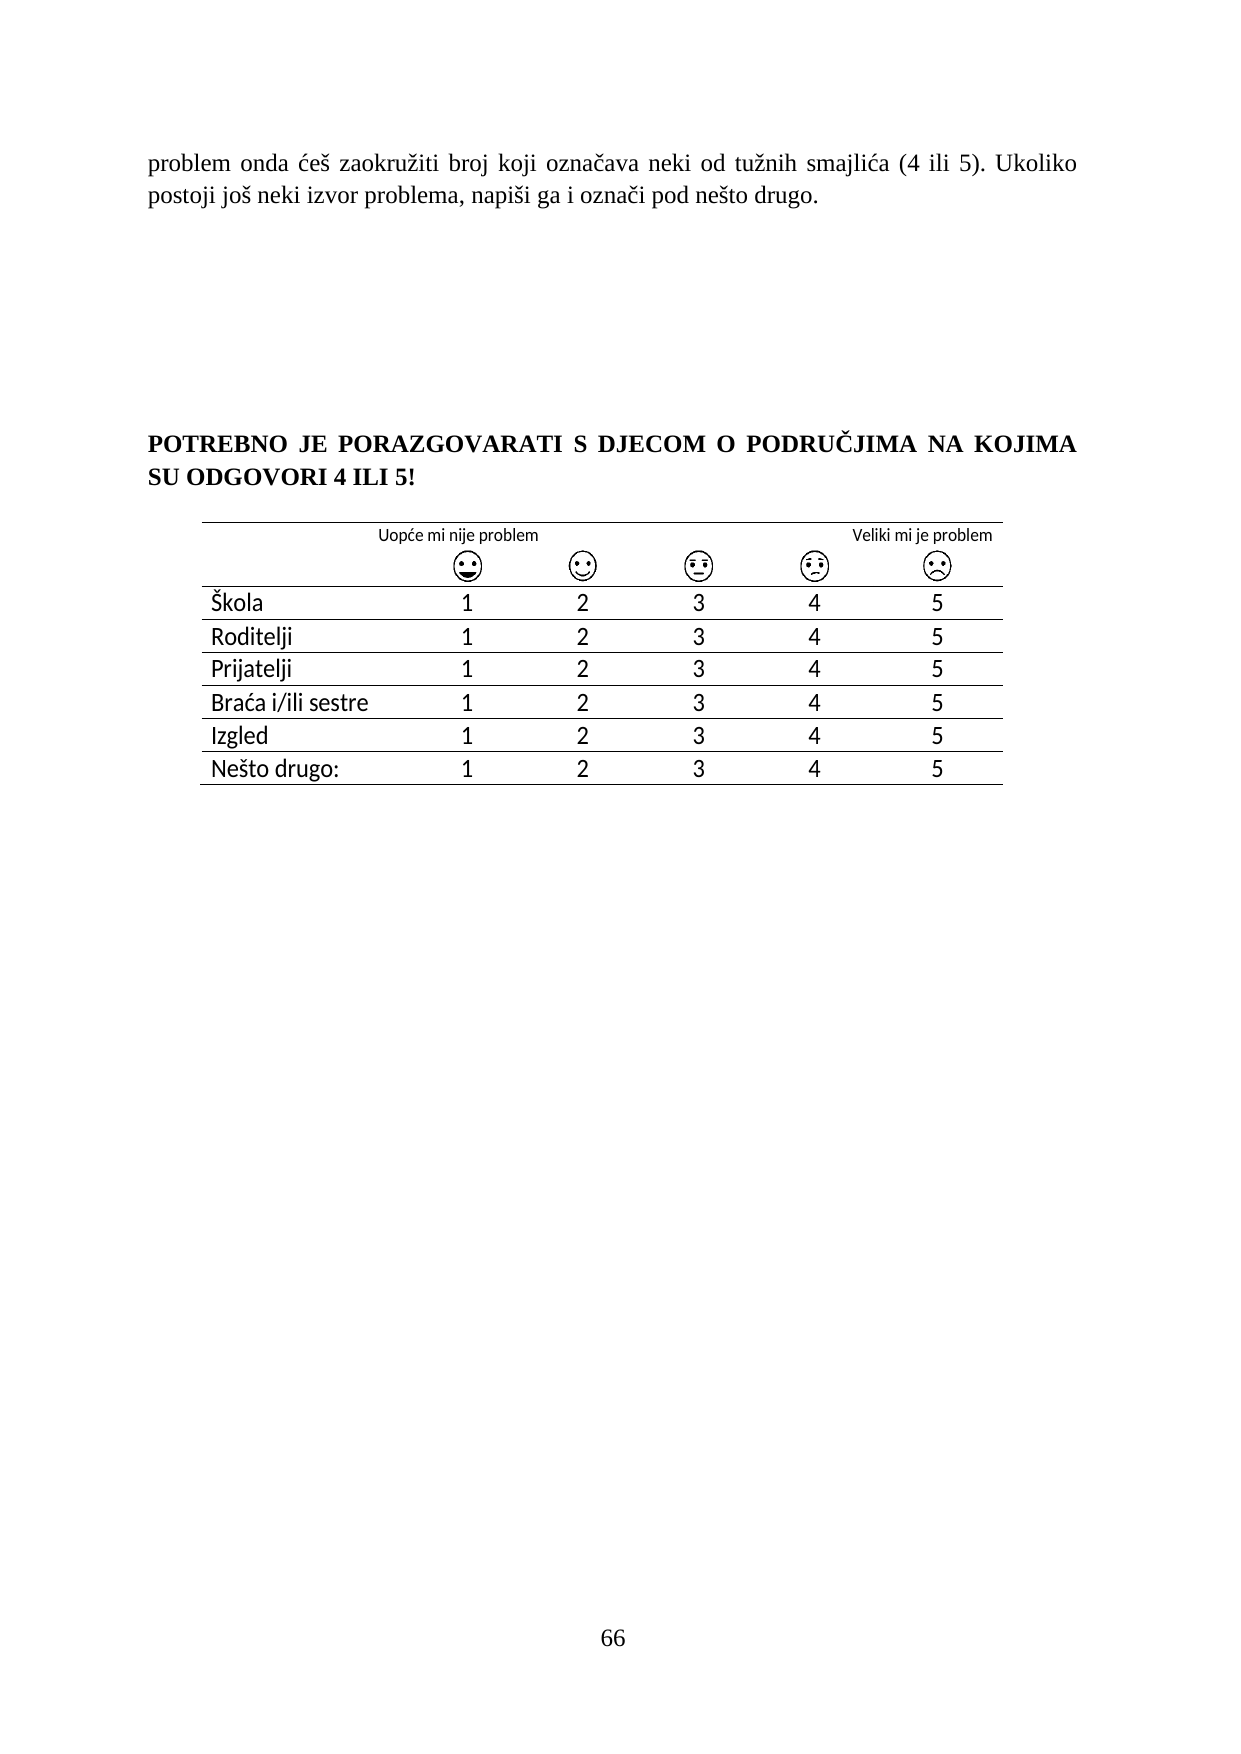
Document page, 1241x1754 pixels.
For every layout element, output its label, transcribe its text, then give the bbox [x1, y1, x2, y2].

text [148, 148, 1078, 209]
text POTREBNO JE PORAZGOVARATI S DJECOM O PODRUČJIMA NA KOJIMA SU ODGOVORI 4 ILI 5! [148, 429, 1078, 491]
